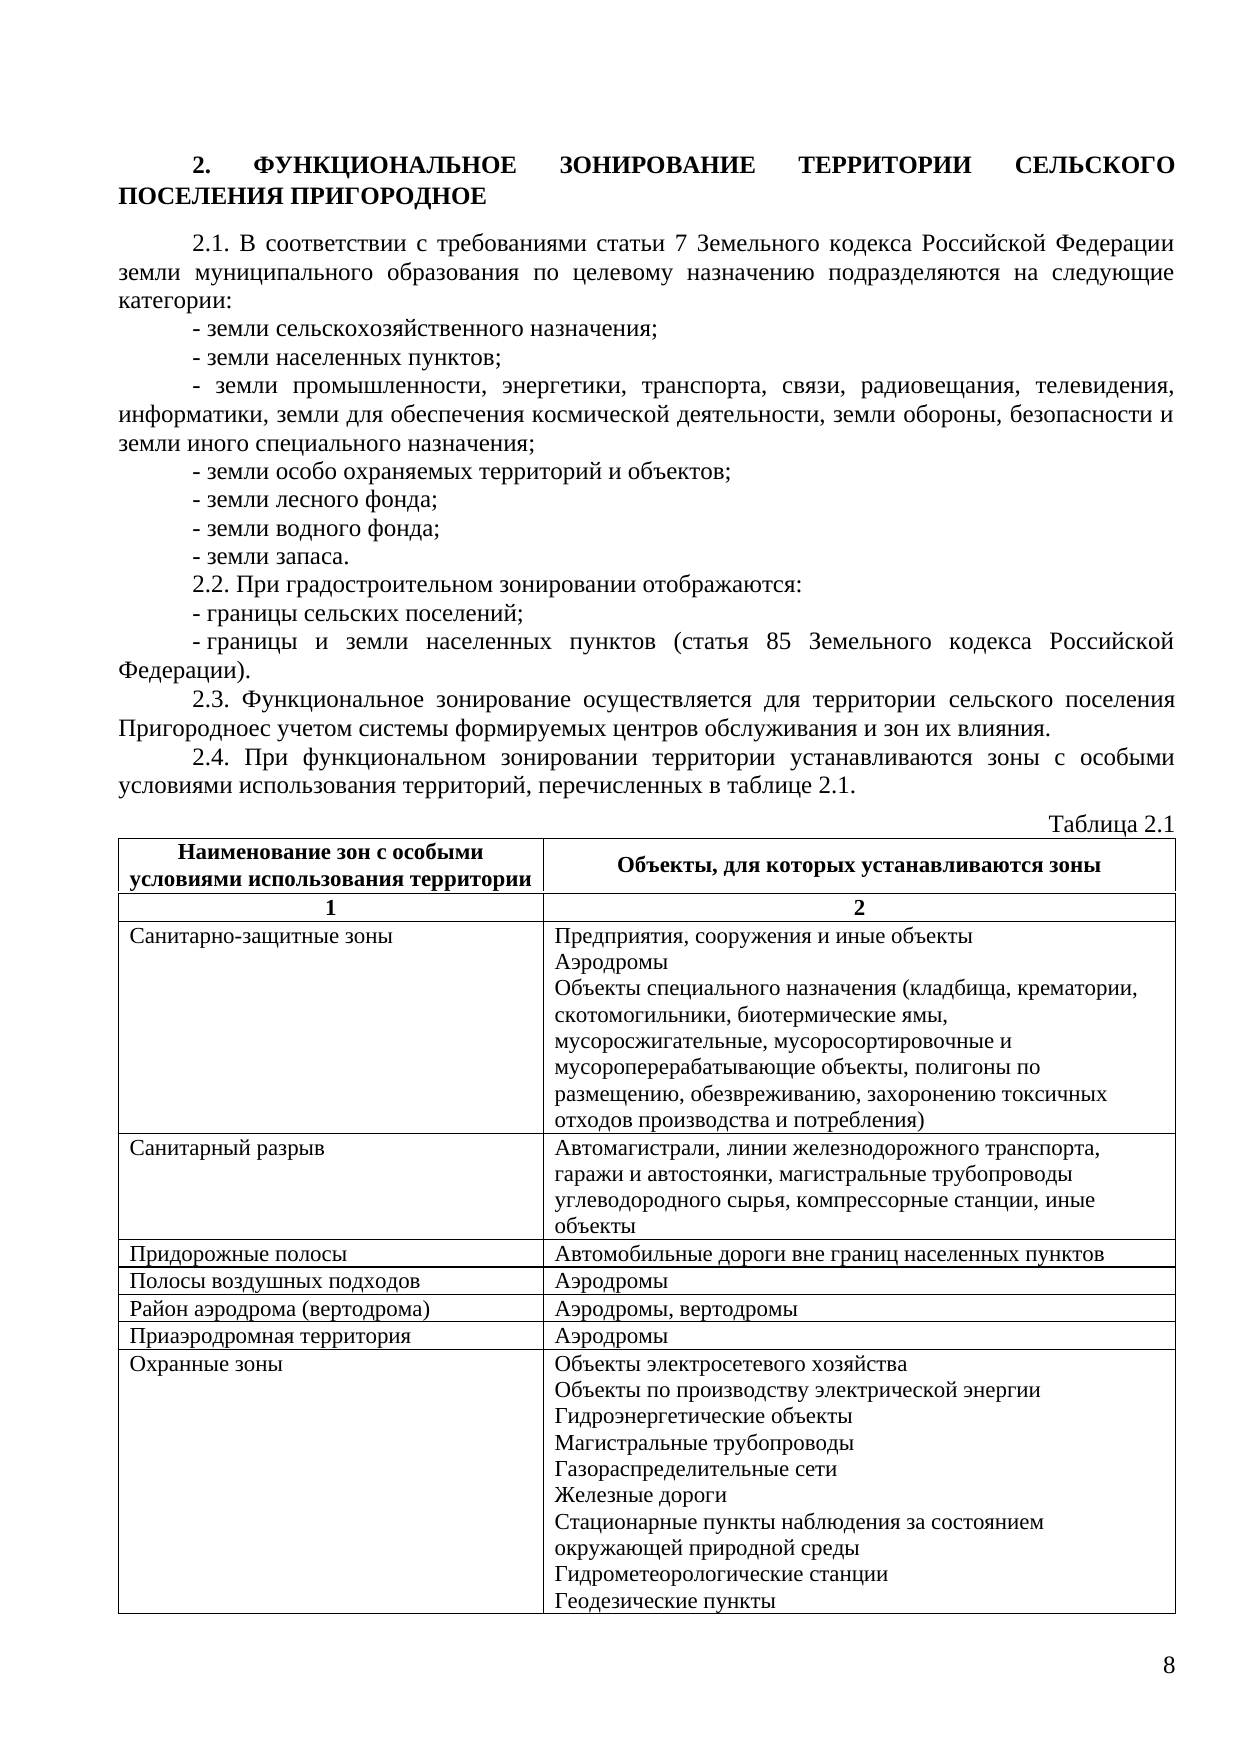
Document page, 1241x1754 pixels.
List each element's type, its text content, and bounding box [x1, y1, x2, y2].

text 2.4. При функциональном зонировании территории устанавливаются зоны с особыми условиями использования территорий, перечисленных в таблице 2.1. [118, 742, 1175, 799]
table_cell Автомобильные дороги вне границ населенных пунктов [544, 1240, 1175, 1266]
table_cell Предприятия, сооружения и иные объекты Аэродромы Объекты специального назначения (кладбища, крематории, скотомогильники, биотермические ямы, мусоросжигательные, мусоросортировочные и мусороперерабатывающие объекты, полигоны по размещению, обезвреживанию, захоронению токсичных отходов производства и потребления) [544, 922, 1175, 1132]
table_cell Аэродромы, вертодромы [544, 1295, 1175, 1321]
table_header Объекты, для которых устанавливаются зоны [544, 839, 1175, 891]
text - земли водного фонда; [118, 513, 1175, 542]
text - земли особо охраняемых территорий и объектов; [118, 456, 1175, 485]
text - границы сельских поселений; [118, 599, 1175, 627]
text 2.3. Функциональное зонирование осуществляется для территории сельского поселения Пригородноес учетом системы формируемых центров обслуживания и зон их влияния. [118, 684, 1175, 742]
table_header Наименование зон с особыми условиями использования территории [119, 839, 543, 891]
table_cell Автомагистрали, линии железнодорожного транспорта, гаражи и автостоянки, магистральные трубопроводы углеводородного сырья, компрессорные станции, иные объекты [544, 1134, 1175, 1239]
table_cell Охранные зоны [119, 1350, 543, 1613]
table_cell Полосы воздушных подходов [119, 1268, 543, 1294]
table_cell Аэродромы [544, 1322, 1175, 1348]
text - земли запаса. [118, 542, 1175, 570]
text 2.1. В соответствии с требованиями статьи 7 Земельного кодекса Российской Федерации земли муниципального образования по целевому назначению подразделяются на следующие категории: [118, 228, 1175, 314]
text Таблица 2.1 [118, 809, 1175, 837]
table_header 2 [544, 894, 1175, 921]
table_header 1 [119, 894, 543, 921]
table_cell Приаэродромная территория [119, 1322, 543, 1348]
text - земли лесного фонда; [118, 485, 1175, 513]
text - границы и земли населенных пунктов (статья 85 Земельного кодекса Российской Федерации). [118, 627, 1175, 684]
table_cell Придорожные полосы [119, 1240, 543, 1266]
table_cell Аэродромы [544, 1268, 1175, 1294]
text - земли населенных пунктов; [118, 342, 1175, 371]
table_cell Санитарно-защитные зоны [119, 922, 543, 1132]
text 2. ФУНКЦИОНАЛЬНОЕ ЗОНИРОВАНИЕ ТЕРРИТОРИИ СЕЛЬСКОГО ПОСЕЛЕНИЯ ПРИГОРОДНОЕ [118, 150, 1175, 210]
text - земли сельскохозяйственного назначения; [118, 314, 1175, 342]
table_cell Санитарный разрыв [119, 1134, 543, 1239]
table_cell Район аэродрома (вертодрома) [119, 1295, 543, 1321]
text 2.2. При градостроительном зонировании отображаются: [118, 570, 1175, 599]
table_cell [544, 1350, 1175, 1613]
text - земли промышленности, энергетики, транспорта, связи, радиовещания, телевидения, информатики, земли для обеспечения космической деятельности, земли обороны, безопасности и земли иного специального назначения; [118, 371, 1175, 456]
